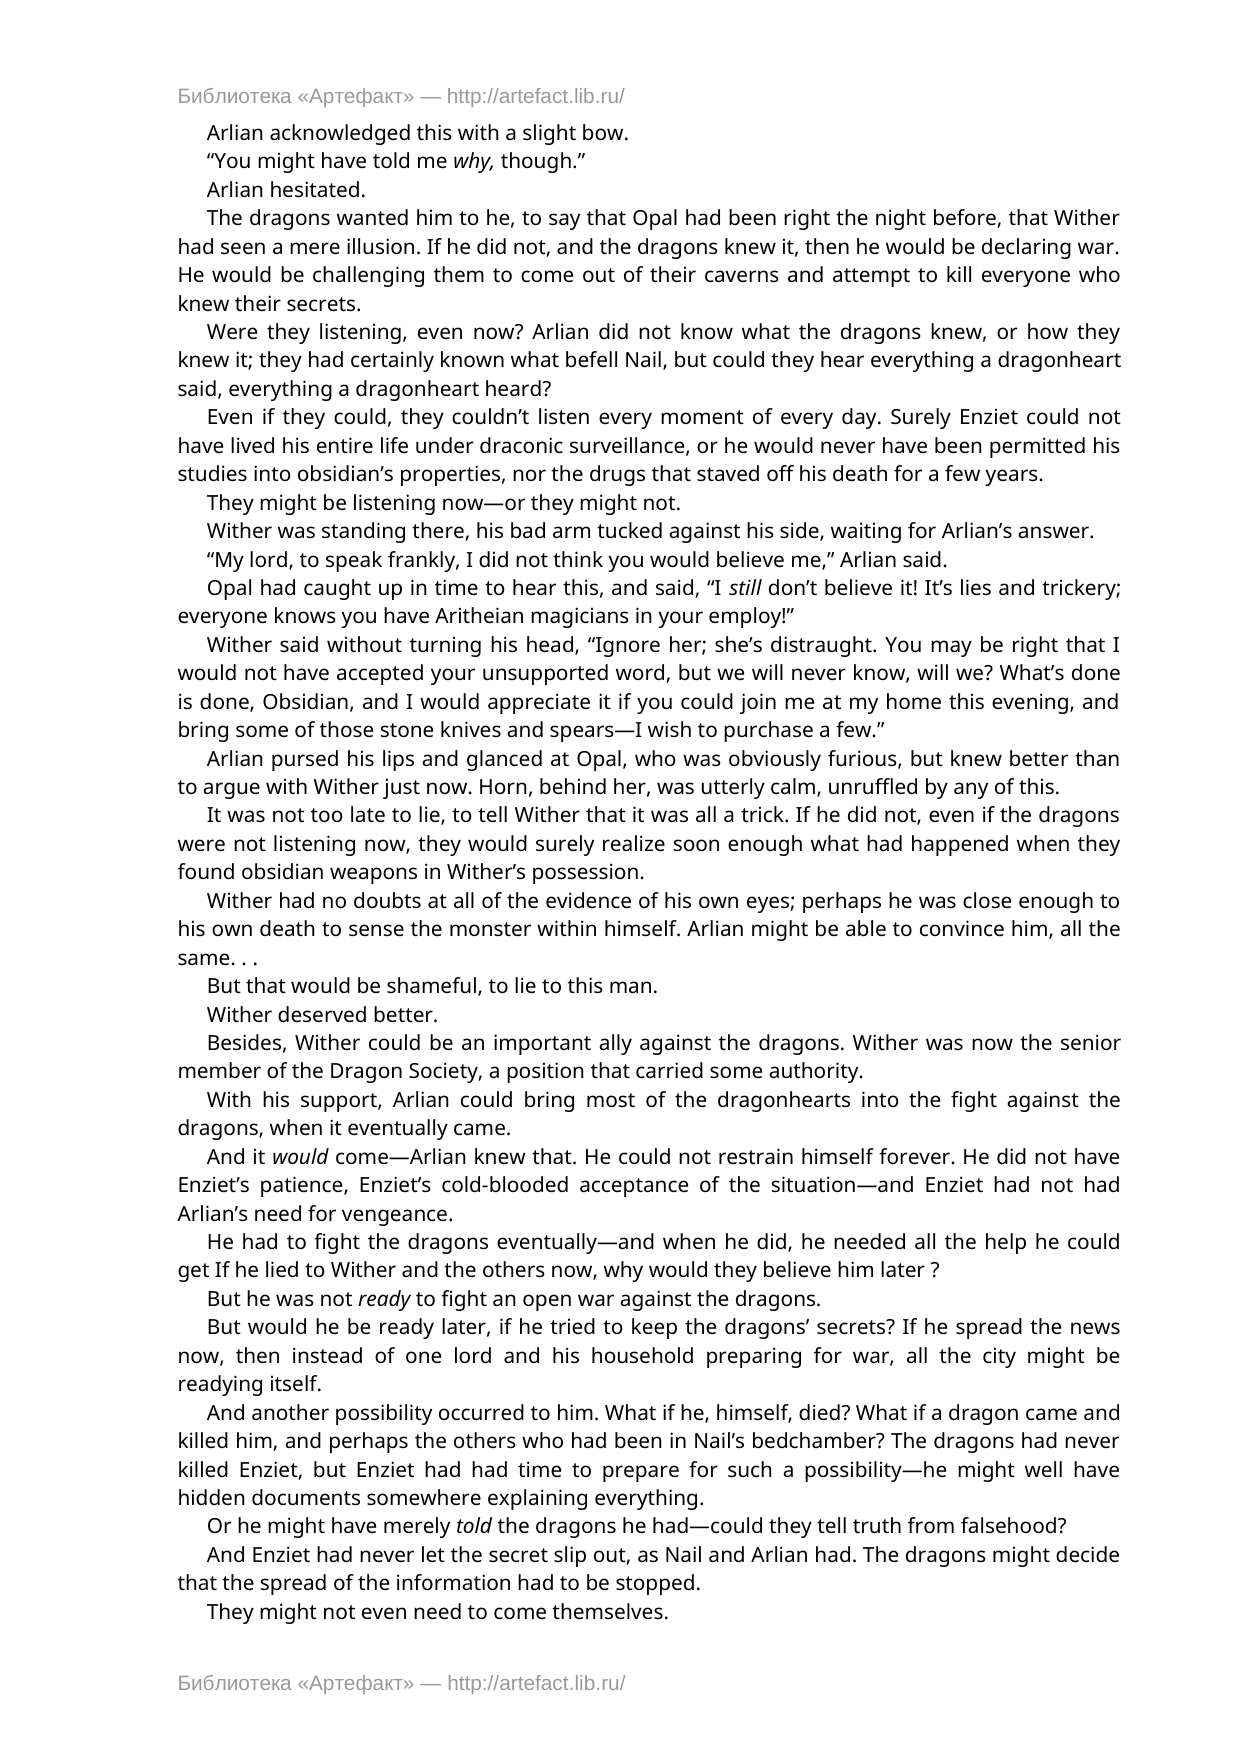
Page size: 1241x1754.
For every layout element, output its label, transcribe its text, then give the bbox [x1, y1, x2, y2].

text With his support, Arlian could bring most of the dragonhearts into the fight against the dragons, when it eventually came. [177, 1085, 1122, 1142]
text Besides, Wither could be an important ally against the dragons. Wither was now the senior member of the Dragon Society, a position that carried some authority. [177, 1028, 1122, 1085]
text They might be listening now—or they might not. [177, 488, 1122, 516]
text “You might have told me why, though.” [177, 147, 1122, 175]
text And Enziet had never let the secret slip out, as Nail and Arlian had. The dragons might decide that the spread of the information had to be stopped. [177, 1540, 1122, 1597]
text Arlian pursed his lips and glanced at Opal, who was obviously furious, but knew better than to argue with Wither just now. Horn, behind her, was utterly calm, unruffled by any of this. [177, 744, 1122, 801]
text Wither had no doubts at all of the evidence of his own eyes; perhaps he was close enough to his own death to sense the monster within himself. Arlian might be able to convince him, all the same. . . [177, 886, 1122, 971]
text Wither was standing there, his bad arm tucked against his side, waiting for Arlian’s answer. [177, 516, 1122, 545]
text The dragons wanted him to he, to say that Opal had been right the night before, that Wither had seen a mere illusion. If he did not, and the dragons knew it, then he would be declaring war. He would be challenging them to come out of their caverns and attempt to kill everyone who knew their secrets. [177, 203, 1122, 317]
text Arlian acknowledged this with a slight bow. [177, 118, 1122, 147]
text Wither deserved better. [177, 1000, 1122, 1028]
text But would he be ready later, if he tried to keep the dragons’ secrets? If he spread the news now, then instead of one lord and his household preparing for war, all the city might be readying itself. [177, 1312, 1122, 1398]
text But that would be shameful, to lie to this man. [177, 971, 1122, 1000]
text Arlian hesitated. [177, 175, 1122, 203]
text Opal had caught up in time to hear this, and said, “I still don’t believe it! It’s lies and trickery; everyone knows you have Aritheian magicians in your employ!” [177, 573, 1122, 630]
text And another possibility occurred to him. What if he, himself, died? What if a dragon came and killed him, and perhaps the others who had been in Nail’s bedchamber? The dragons had never killed Enziet, but Enziet had had time to prepare for such a possibility—he might well have hidden documents somewhere explaining everything. [177, 1398, 1122, 1512]
text Wither said without turning his head, “Ignore her; she’s distraught. You may be right that I would not have accepted your unsupported word, but we will never know, will we? What’s done is done, Obsidian, and I would appreciate it if you could join me at my home this evening, and bring some of those stone knives and spears—I wish to purchase a few.” [177, 630, 1122, 744]
text And it would come—Arlian knew that. He could not restrain himself forever. He did not have Enziet’s patience, Enziet’s cold-blooded acceptance of the situation—and Enziet had not had Arlian’s need for vengeance. [177, 1142, 1122, 1227]
text He had to fight the dragons eventually—and when he did, he needed all the help he could get If he lied to Wither and the others now, why would they believe him later ? [177, 1227, 1122, 1284]
text “My lord, to speak frankly, I did not think you would believe me,” Arlian said. [177, 545, 1122, 573]
text Even if they could, they couldn’t listen every moment of every day. Surely Enziet could not have lived his entire life under draconic surveillance, or he would never have been permitted his studies into obsidian’s properties, nor the drugs that staved off his death for a few years. [177, 402, 1122, 488]
text But he was not ready to fight an open war against the dragons. [177, 1284, 1122, 1312]
text Were they listening, even now? Arlian did not know what the dragons knew, or how they knew it; they had certainly known what befell Nail, but could they hear everything a dragonheart said, everything a dragonheart heard? [177, 317, 1122, 402]
text It was not too late to lie, to tell Wither that it was all a trick. If he did not, even if the dragons were not listening now, they would surely realize soon enough what had happened when they found obsidian weapons in Wither’s possession. [177, 801, 1122, 886]
text Or he might have merely told the dragons he had—could they tell truth from falsehood? [177, 1512, 1122, 1540]
text They might not even need to come themselves. [177, 1597, 1122, 1625]
